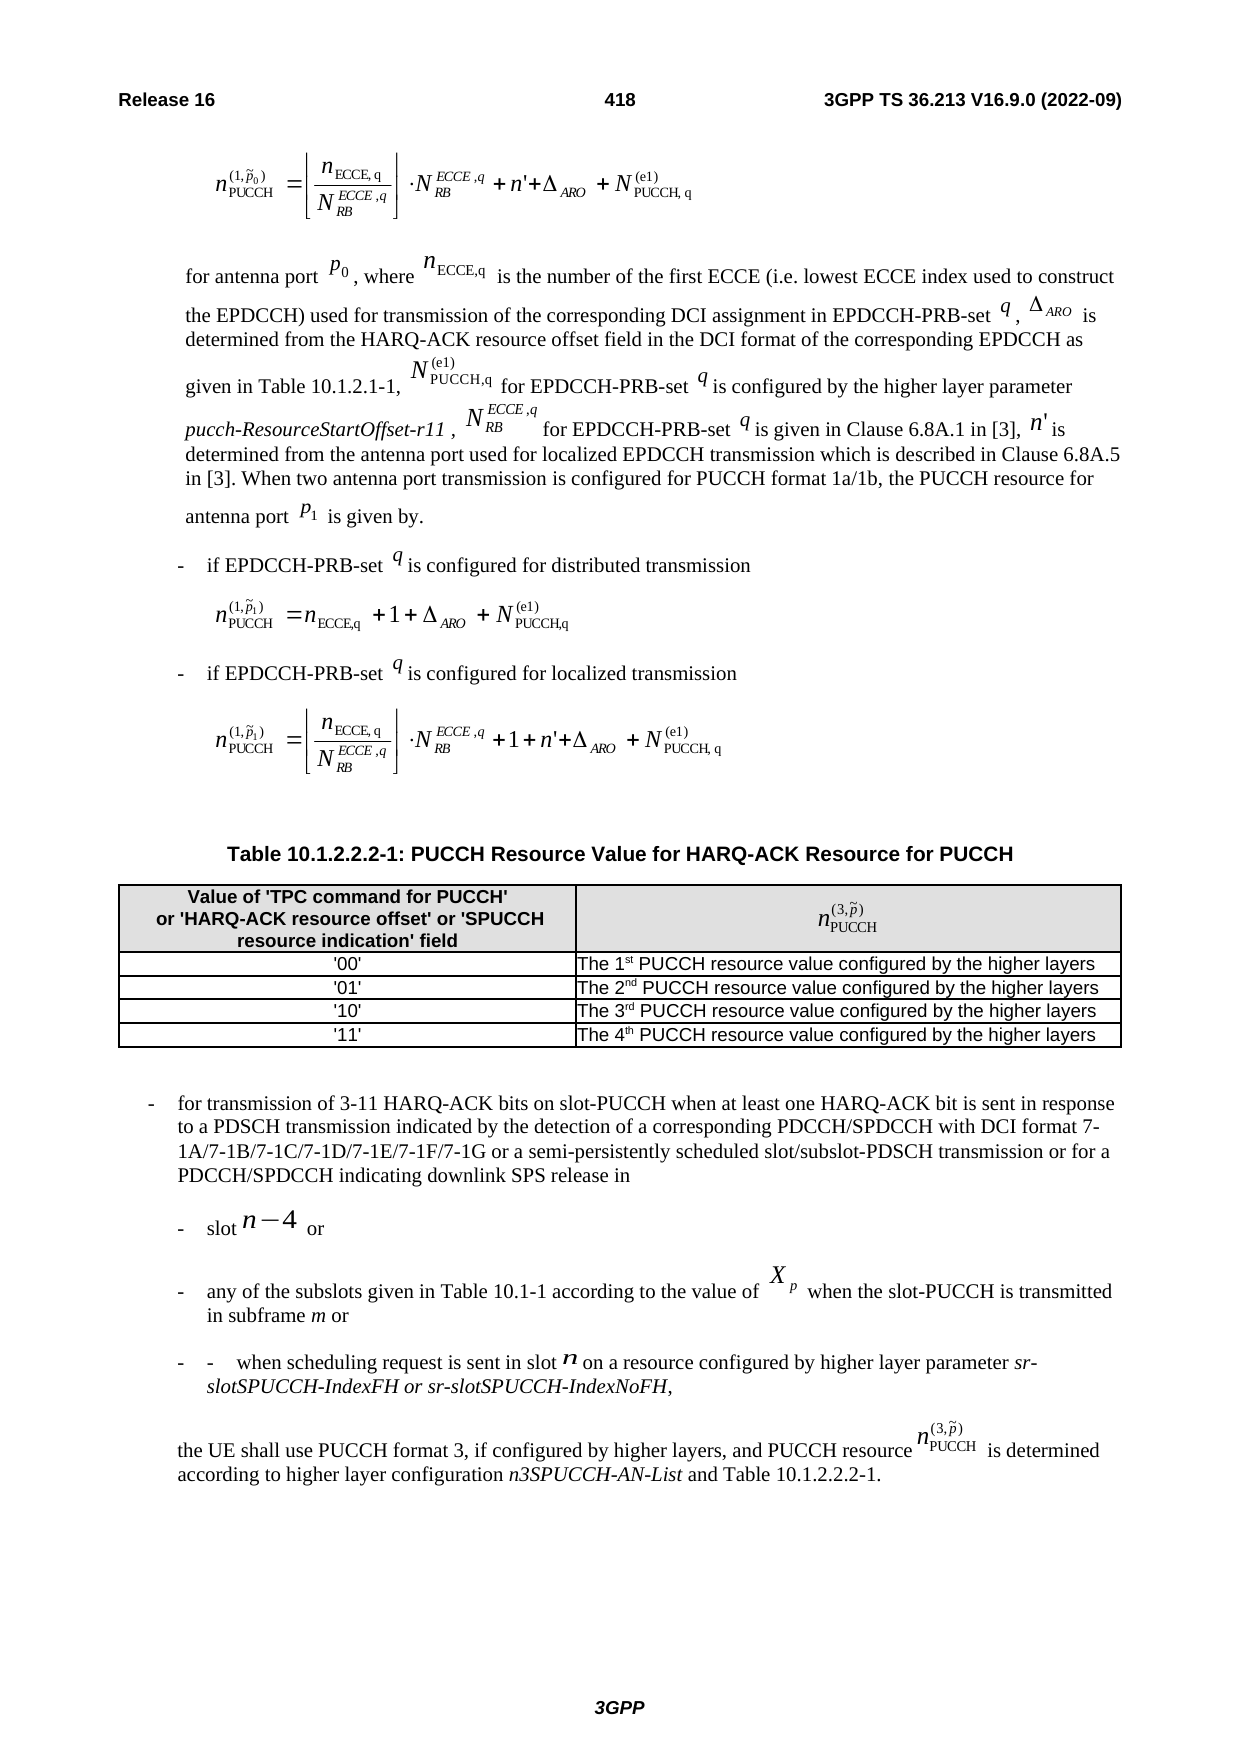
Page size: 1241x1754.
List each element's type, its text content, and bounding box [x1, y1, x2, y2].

table_cell '10' [120, 1000, 575, 1022]
text - if EPDCCH-PRB-set is configured for distributed transmission [177, 547, 1122, 577]
table_cell The 3rd PUCCH resource value configured by the higher layers [577, 1000, 1120, 1022]
table_header [577, 886, 1120, 951]
text the UE shall use PUCCH format 3, if configured by higher layers, and PUCCH resource is determined according to higher layer configuration n3SPUCCH-AN-List and Table 10.1.2.2.2-1. [177, 1417, 1122, 1486]
text - - when scheduling request is sent in slot on a resource configured by higher layer parameter sr-slotSPUCCH-IndexFH or sr-slotSPUCCH-IndexNoFH, [177, 1346, 1122, 1398]
table_cell The 2nd PUCCH resource value configured by the higher layers [577, 977, 1120, 998]
table_cell The 1st PUCCH resource value configured by the higher layers [577, 953, 1120, 974]
table_cell The 4th PUCCH resource value configured by the higher layers [577, 1024, 1120, 1046]
text for antenna port , where is the number of the first ECCE (i.e. lowest ECCE index used to construct the EPDCCH) used for transmission of the corresponding DCI assignment in EPDCCH-PRB-set , is determined from the HARQ-ACK resource offset field in the DCI format of the corresponding EPDCCH as given in Table 10.1.2.1-1, for EPDCCH-PRB-set is configured by the higher layer parameter pucch-ResourceStartOffset-r11 , for EPDCCH-PRB-set is given in Clause 6.8A.1 in [3], is determined from the antenna port used for localized EPDCCH transmission which is described in Clause 6.8A.5 in [3]. When two antenna port transmission is configured for PUCCH format 1a/1b, the PUCCH resource for antenna port is given by. [185, 243, 1122, 528]
text - if EPDCCH-PRB-set is configured for localized transmission [177, 655, 1122, 684]
table_cell '01' [120, 977, 575, 998]
table_cell '11' [120, 1024, 575, 1046]
text - slot or [177, 1205, 1122, 1240]
text - for transmission of 3-11 HARQ-ACK bits on slot-PUCCH when at least one HARQ-ACK bit is sent in response to a PDSCH transmission indicated by the detection of a corresponding PDCCH/SPDCCH with DCI format 7-1A/7-1B/7-1C/7-1D/7-1E/7-1F/7-1G or a semi-persistently scheduled slot/subslot-PDSCH transmission or for a PDCCH/SPDCCH indicating downlink SPS release in [148, 1090, 1122, 1187]
text Table 10.1.2.2.2-1: PUCCH Resource Value for HARQ-ACK Resource for PUCCH [118, 841, 1122, 865]
table_header Value of 'TPC command for PUCCH' or 'HARQ-ACK resource offset' or 'SPUCCH resource indication' field [120, 886, 575, 951]
text - any of the subslots given in Table 10.1-1 according to the value of when the slot-PUCCH is transmitted in subframe m or [177, 1258, 1122, 1327]
table_cell '00' [120, 953, 575, 974]
